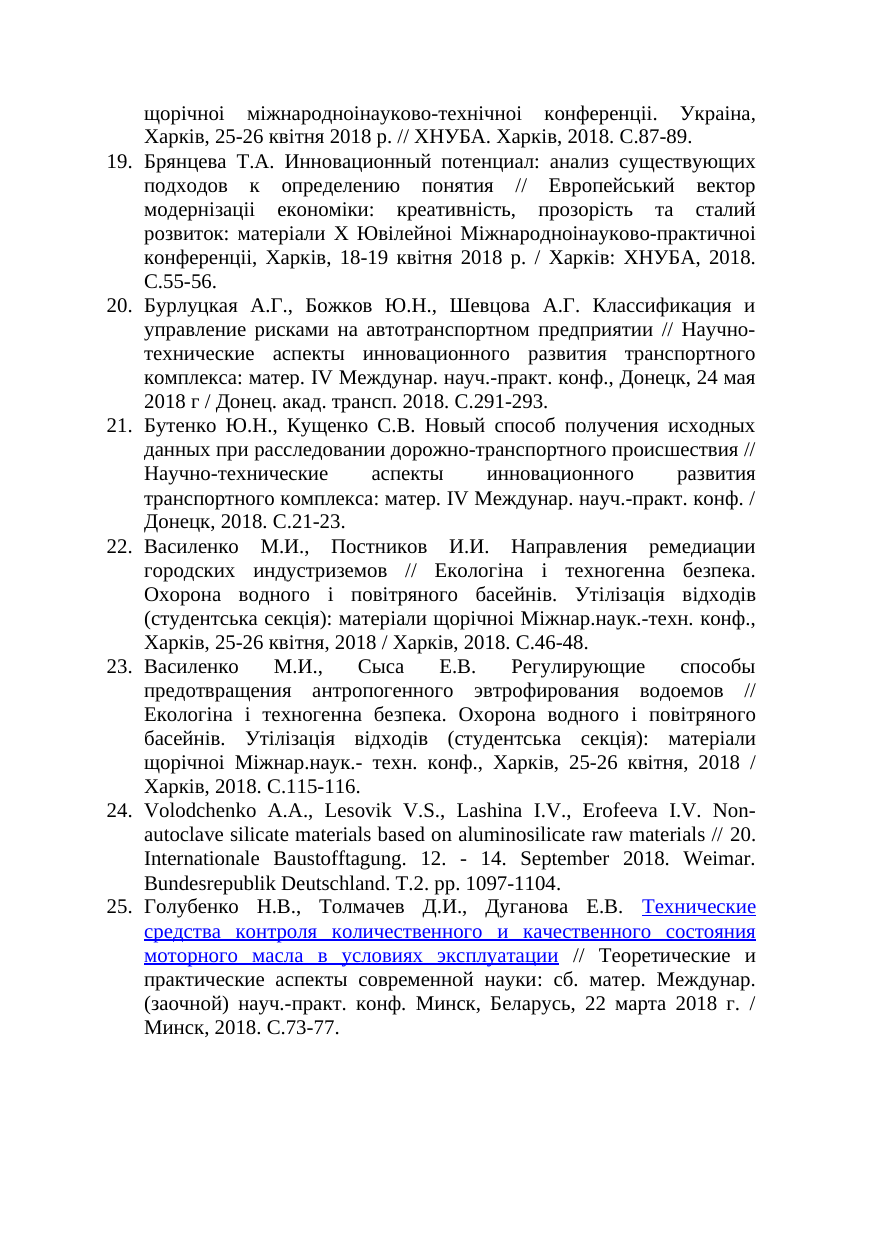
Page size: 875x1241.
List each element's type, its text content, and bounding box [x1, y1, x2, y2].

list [106, 100, 756, 148]
list Volodchenko A.A., Lesovik V.S., Lashina I.V., Erofeeva I.V. Non-autoclave silicate materials based on aluminosilicate raw materials // 20. Internationale Baustofftagung. 12. - 14. September 2018. Weimar. Bundesrepublik Deutschland. T.2. pp. 1097-1104. [106, 798, 756, 894]
list Бутенко Ю.Н., Кущенко С.В. Новый способ получения исходных данных при расследовании дорожно-транспортного происшествия // Научно-технические аспекты инновационного развития транспортного комплекса: матер. IV Междунар. науч.-практ. конф. / Донецк, 2018. С.21-23. [106, 413, 756, 533]
list Василенко М.И., Постников И.И. Направления ремедиации городских индустриземов // Екологiна i техногенна безпека. Охорона водного i повiтряного басейнiв. Утiлiзацiя вiдходiв (студентська секцiя): матерiали щорiчноi Мiжнар.наук.-техн. конф., Харкiв, 25-26 квiтня, 2018 / Харкiв, 2018. С.46-48. [106, 533, 756, 654]
list Василенко М.И., Сыса Е.В. Регулирующие способы предотвращения антропогенного эвтрофирования водоемов // Екологiна i техногенна безпека. Охорона водного i повiтряного басейнiв. Утiлiзацiя вiдходiв (студентська секцiя): матерiали щорiчноi Мiжнар.наук.- техн. конф., Харкiв, 25-26 квiтня, 2018 / Харкiв, 2018. С.115-116. [106, 654, 756, 798]
list Голубенко Н.В., Толмачев Д.И., Дуганова Е.В. Технические средства контроля количественного и качественного состояния моторного масла в условиях эксплуатации // Теоретические и практические аспекты современной науки: сб. матер. Междунар. (заочной) науч.-практ. конф. Минск, Беларусь, 22 марта 2018 г. / Минск, 2018. С.73-77. [106, 894, 756, 1039]
list Брянцева Т.А. Инновационный потенциал: анализ существующих подходов к определению понятия // Европейський вектор модернiзацii економiки: креативнiсть, прозорiсть та сталий розвиток: матерiали X Ювiлейноi Мiжнародноiнауково-практичноi конференцii, Харкiв, 18-19 квiтня 2018 р. / Харкiв: ХНУБА, 2018. С.55-56. [106, 148, 756, 293]
list Бурлуцкая А.Г., Божков Ю.Н., Шевцова А.Г. Классификация и управление рисками на автотранспортном предприятии // Научно-технические аспекты инновационного развития транспортного комплекса: матер. IV Междунар. науч.-практ. конф., Донецк, 24 мая 2018 г / Донец. акад. трансп. 2018. С.291-293. [106, 293, 756, 413]
